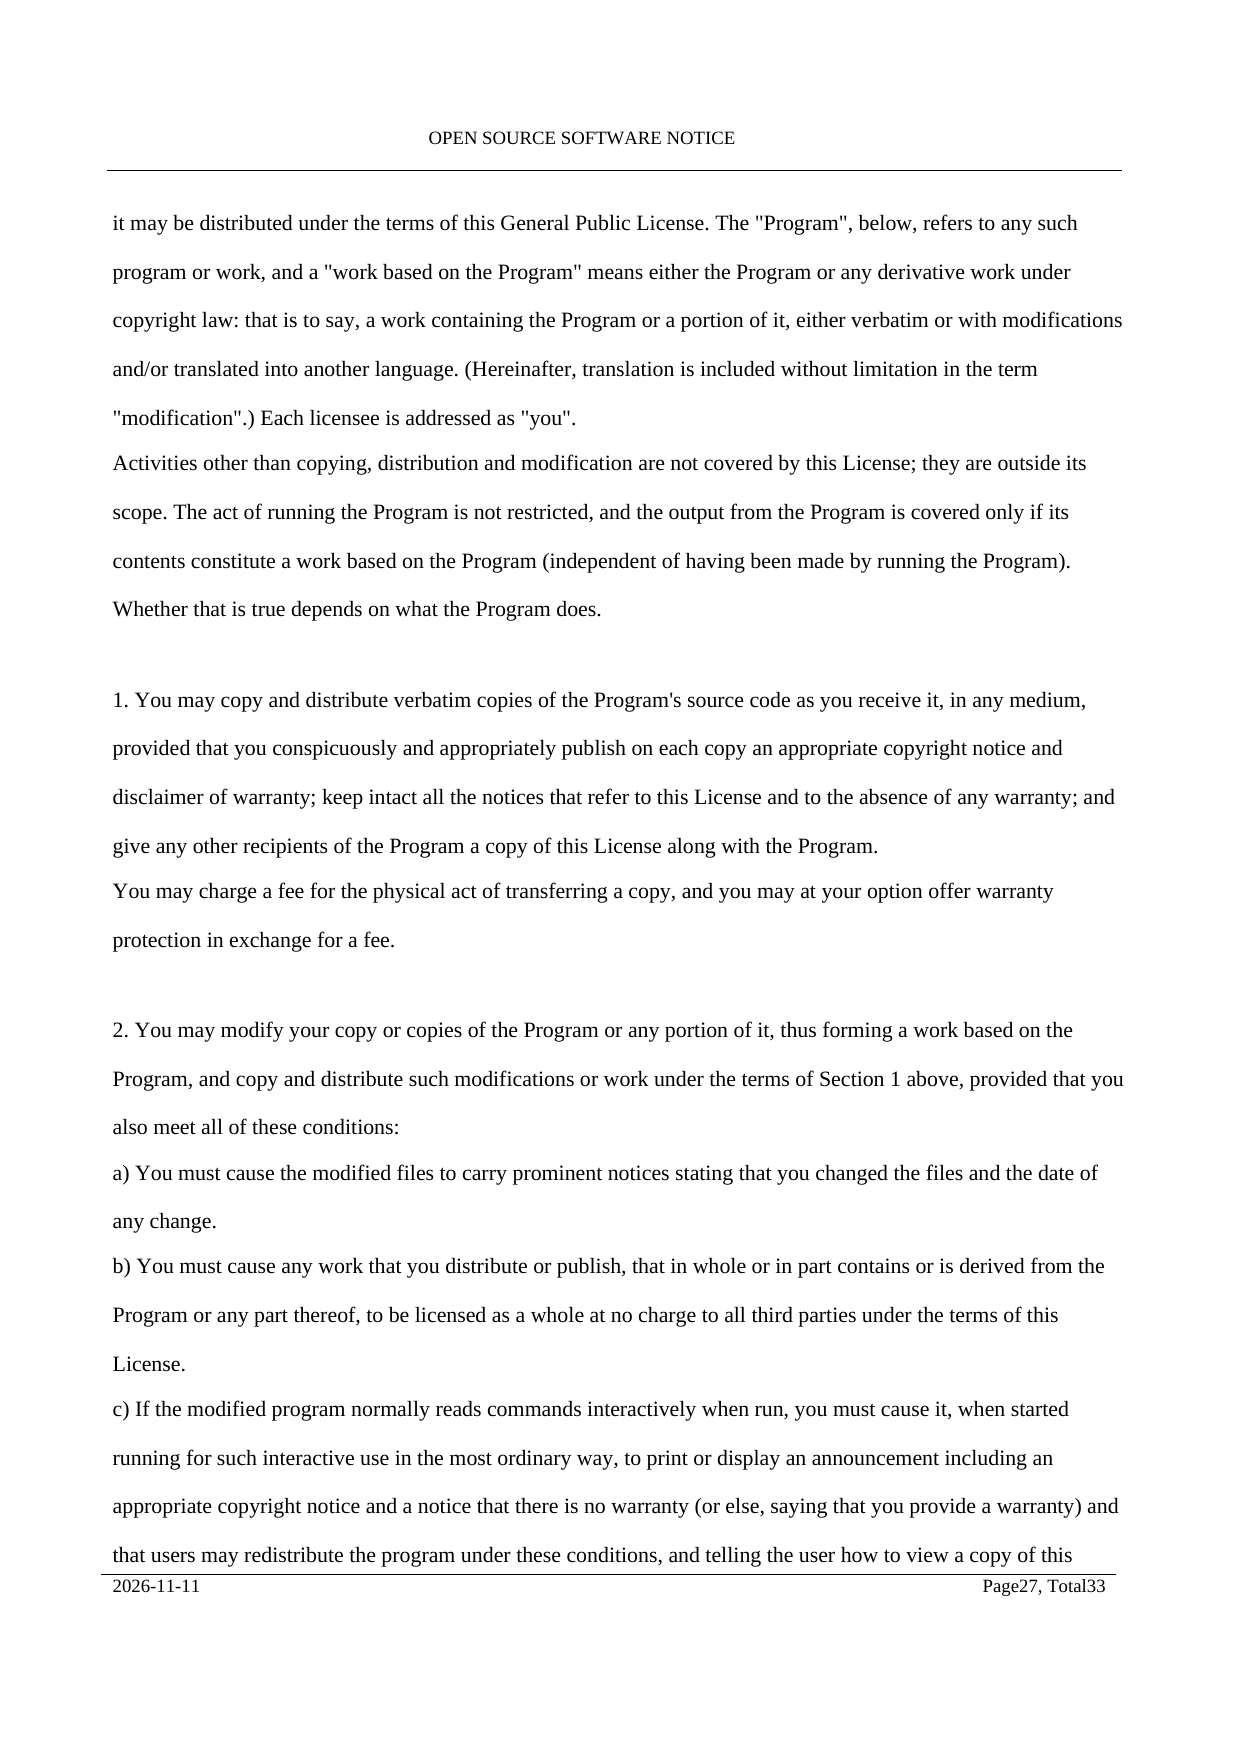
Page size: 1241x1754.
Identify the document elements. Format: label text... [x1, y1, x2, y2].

text b) You must cause any work that you distribute or publish, that in whole or in part contains or is derived from the Program or any part thereof, to be licensed as a whole at no charge to all third parties under the terms of this License. [112, 1250, 1128, 1380]
text Activities other than copying, distribution and modification are not covered by this License; they are outside its scope. The act of running the Program is not restricted, and the output from the Program is covered only if its contents constitute a work based on the Program (independent of having been made by running the Program). Whether that is true depends on what the Program does. [112, 446, 1128, 625]
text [112, 1392, 1128, 1571]
text a) You must cause the modified files to carry prominent notices stating that you changed the files and the date of any change. [112, 1156, 1128, 1237]
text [112, 206, 1128, 434]
text 2. You may modify your copy or copies of the Program or any portion of it, thus forming a work based on the Program, and copy and distribute such modifications or work under the terms of Section 1 above, provided that you also meet all of these conditions: [112, 1013, 1128, 1143]
text You may charge a fee for the physical act of transferring a copy, and you may at your option offer warranty protection in exchange for a fee. [112, 874, 1128, 956]
text 1. You may copy and distribute verbatim copies of the Program's source code as you receive it, in any medium, provided that you conspicuously and appropriately publish on each copy an appropriate copyright notice and disclaimer of warranty; keep intact all the notices that refer to this License and to the absence of any warranty; and give any other recipients of the Program a copy of this License along with the Program. [112, 683, 1128, 862]
